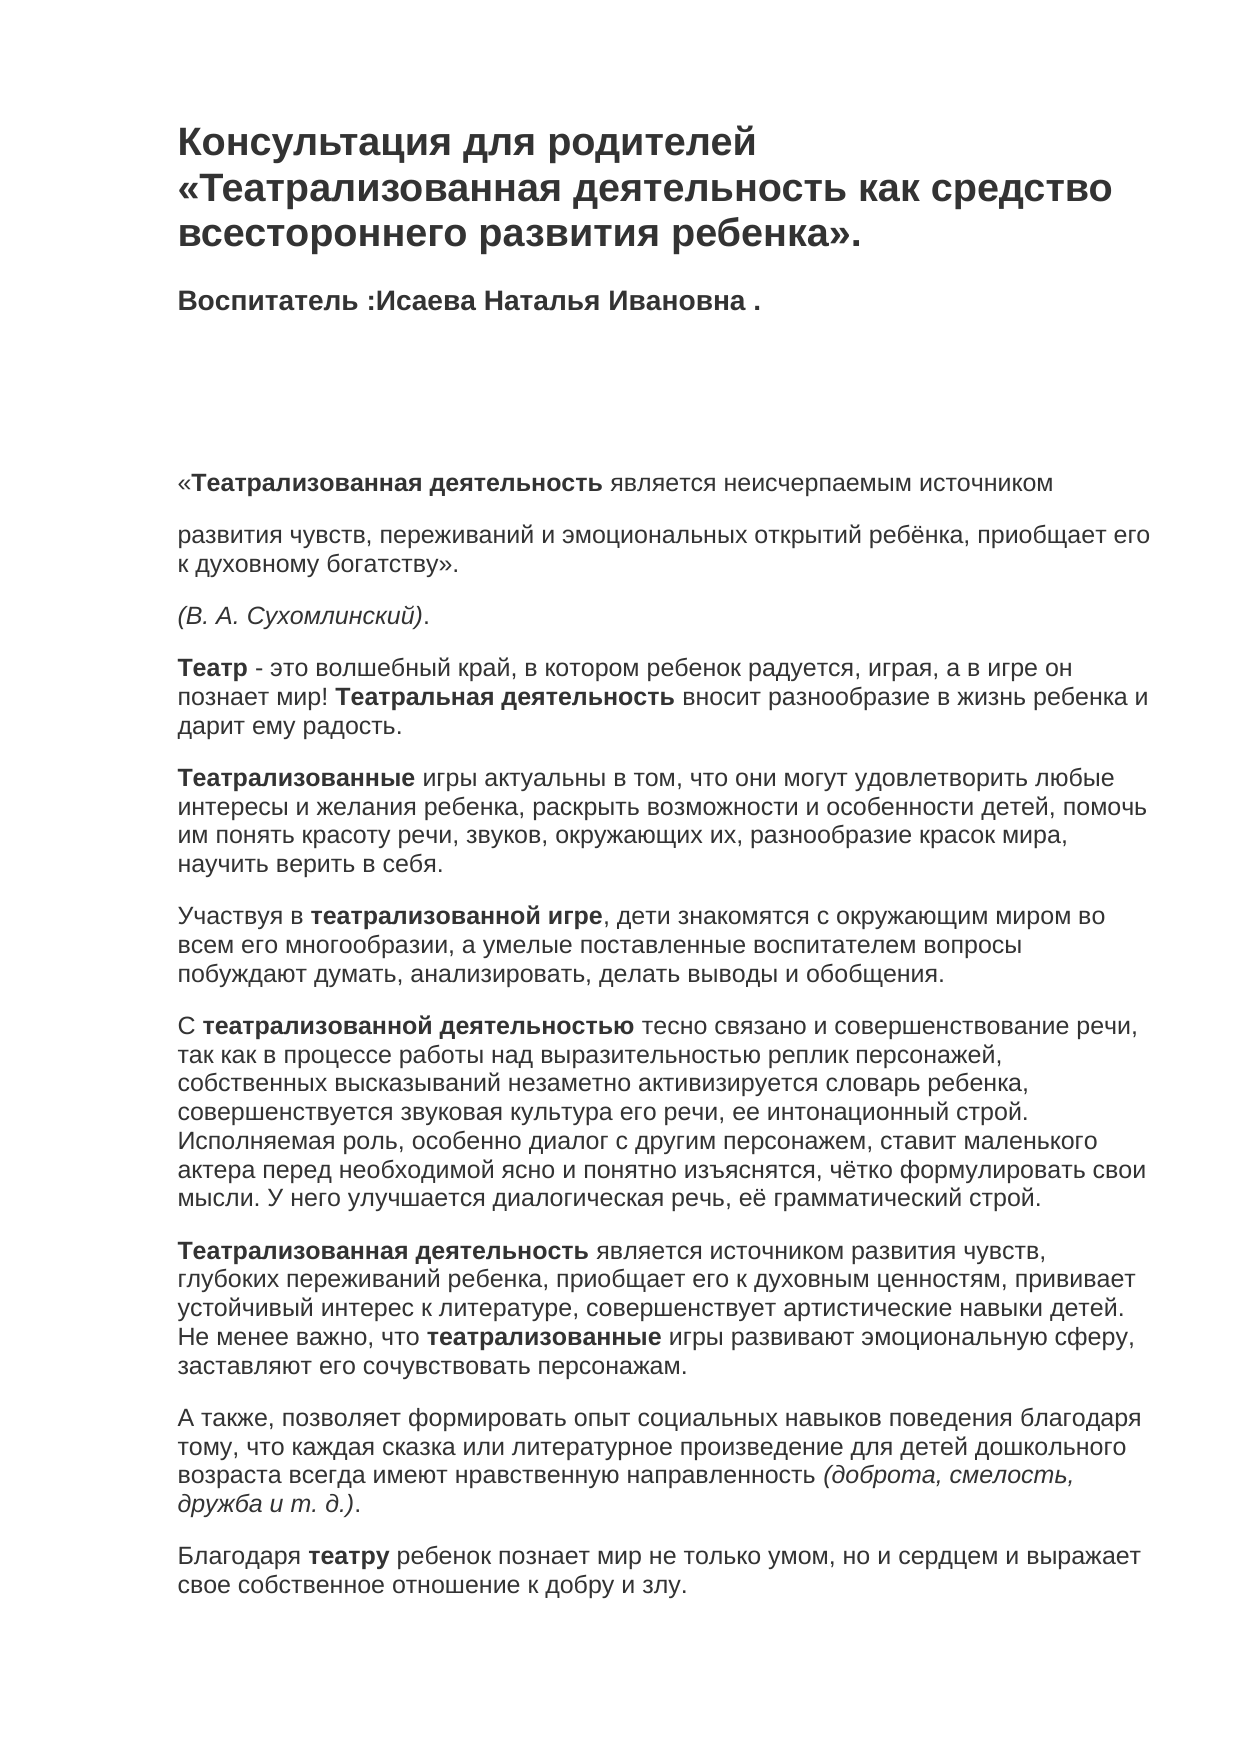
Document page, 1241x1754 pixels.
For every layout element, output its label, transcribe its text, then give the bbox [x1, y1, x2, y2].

text развития чувств, переживаний и эмоциональных открытий ребёнка, приобщает его к духовному богатству». [177, 520, 1152, 577]
text Воспитатель :Исаева Наталья Ивановна . [177, 284, 1152, 317]
text «Театрализованная деятельность является неисчерпаемым источником [177, 468, 1152, 497]
text Театр - это волшебный край, в котором ребенок радуется, играя, а в игре он познает мир! Театральная деятельность вносит разнообразие в жизнь ребенка и дарит ему радость. [177, 653, 1152, 739]
text С театрализованной деятельностью тесно связано и совершенствование речи, так как в процессе работы над выразительностью реплик персонажей, собственных высказываний незаметно активизируется словарь ребенка, совершенствуется звуковая культура его речи, ее интонационный строй. Исполняемая роль, особенно диалог с другим персонажем, ставит маленького актера перед необходимой ясно и понятно изъяснятся, чётко формулировать свои мысли. У него улучшается диалогическая речь, её грамматический строй. [177, 1011, 1152, 1212]
text А также, позволяет формировать опыт социальных навыков поведения благодаря тому, что каждая сказка или литературное произведение для детей дошкольного возраста всегда имеют нравственную направленность (доброта, смелость, дружба и т. д.). [177, 1403, 1152, 1518]
text Театрализованные игры актуальны в том, что они могут удовлетворить любые интересы и желания ребенка, раскрыть возможности и особенности детей, помочь им понять красоту речи, звуков, окружающих их, разнообразие красок мира, научить верить в себя. [177, 763, 1152, 878]
text Благодаря театру ребенок познает мир не только умом, но и сердцем и выражает свое собственное отношение к добру и злу. [177, 1541, 1152, 1599]
text (В. А. Сухомлинский). [177, 601, 1152, 630]
text Консультация для родителей «Театрализованная деятельность как средство всестороннего развития ребенка». [177, 118, 1152, 255]
text Театрализованная деятельность является источником развития чувств, глубоких переживаний ребенка, приобщает его к духовным ценностям, прививает устойчивый интерес к литературе, совершенствует артистические навыки детей. Не менее важно, что театрализованные игры развивают эмоциональную сферу, заставляют его сочувствовать персонажам. [177, 1236, 1152, 1379]
text Участвуя в театрализованной игре, дети знакомятся с окружающим миром во всем его многообразии, а умелые поставленные воспитателем вопросы побуждают думать, анализировать, делать выводы и обобщения. [177, 901, 1152, 987]
